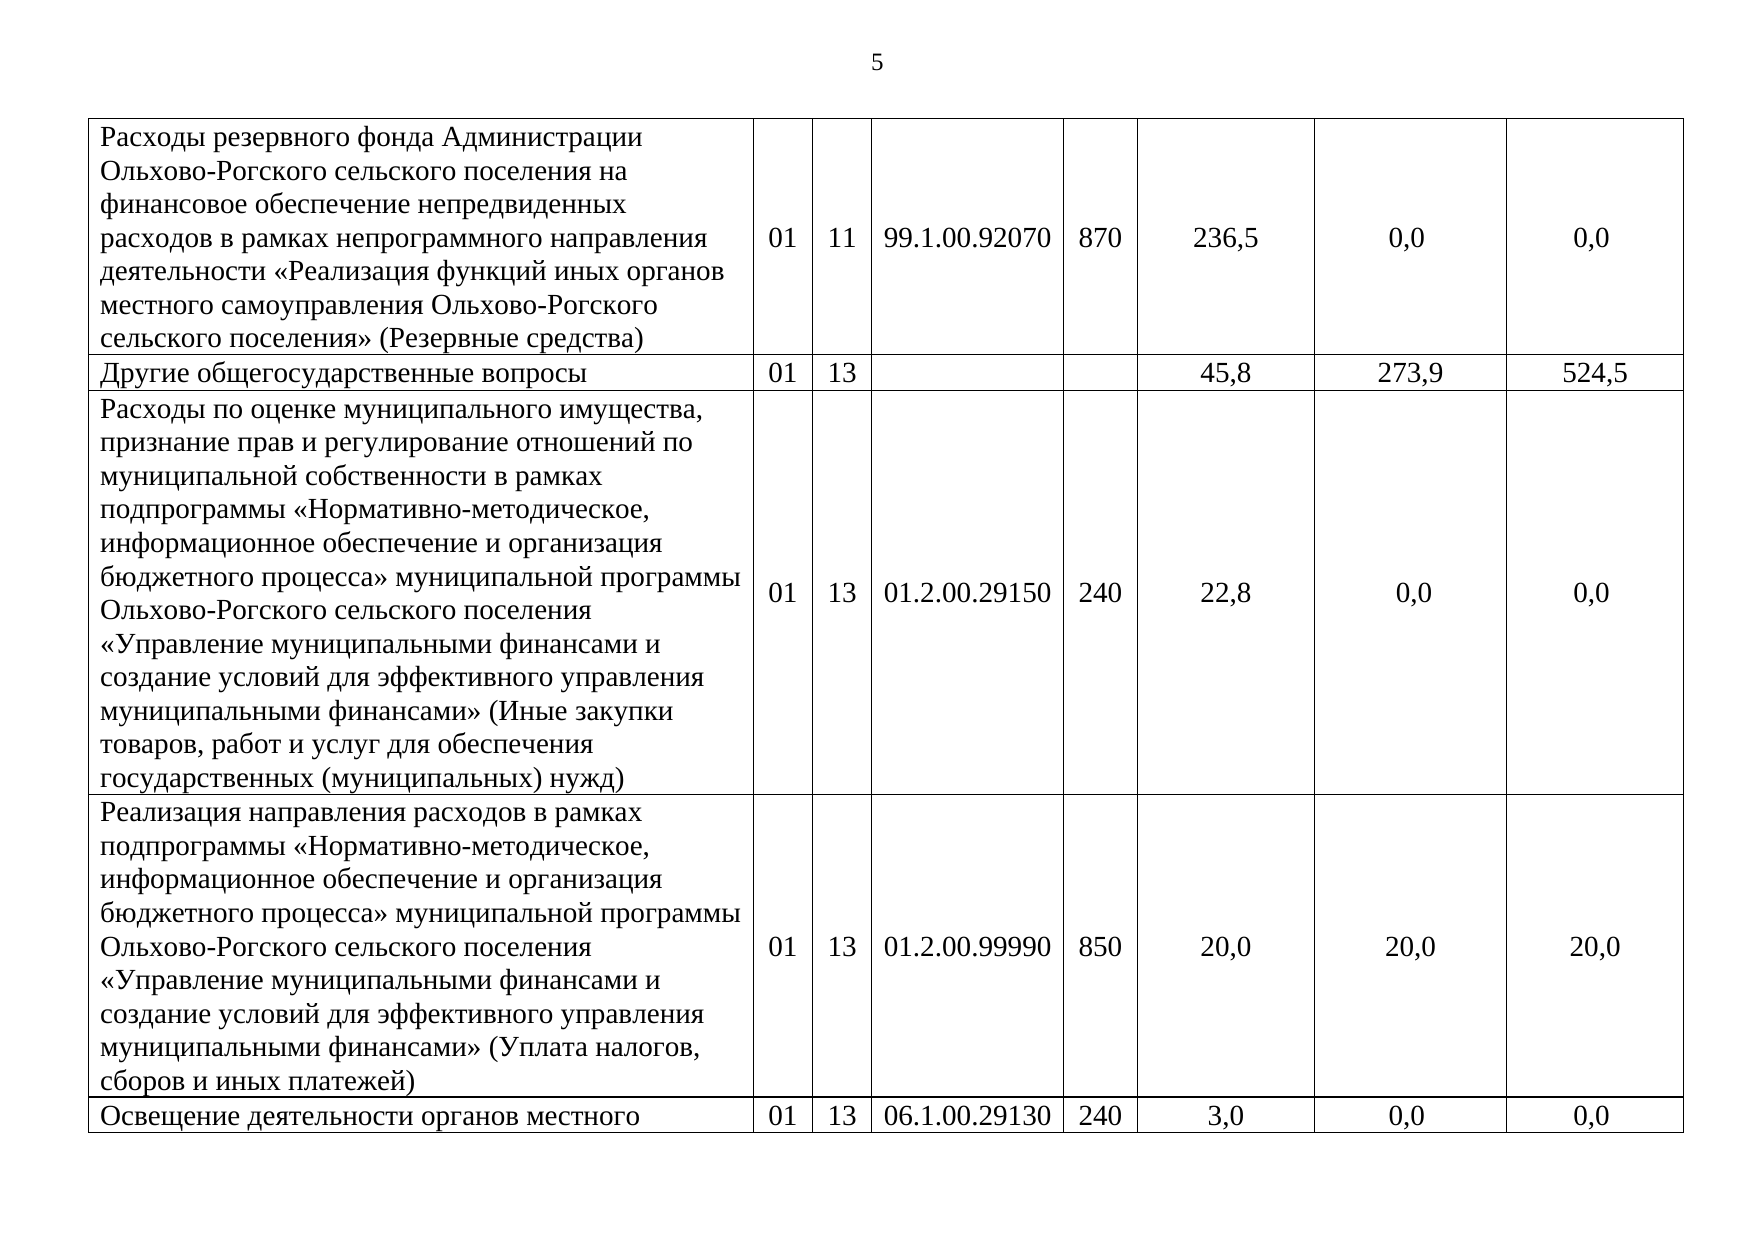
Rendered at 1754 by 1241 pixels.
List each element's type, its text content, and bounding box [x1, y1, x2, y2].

table_cell [1064, 355, 1137, 390]
table_cell 870 [1064, 119, 1137, 354]
table_cell 240 [1064, 1098, 1137, 1132]
table_cell 13 [813, 391, 871, 793]
table_cell 01 [754, 795, 812, 1096]
table_cell 13 [813, 795, 871, 1096]
table_cell 99.1.00.92070 [872, 119, 1063, 354]
table_cell 13 [813, 355, 871, 390]
table_cell 236,5 [1138, 119, 1314, 354]
table_cell 20,0 [1138, 795, 1314, 1096]
table_cell 01.2.00.99990 [872, 795, 1063, 1096]
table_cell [89, 1098, 753, 1132]
table_cell 0,0 [1315, 391, 1506, 793]
table_cell 20,0 [1315, 795, 1506, 1096]
table_cell 273,9 [1315, 355, 1506, 390]
table_cell 524,5 [1507, 355, 1683, 390]
table_cell Расходы резервного фонда Администрации Ольхово-Рогского сельского поселения на финансовое обеспечение непредвиденных расходов в рамках непрограммного направления деятельности «Реализация функций иных органов местного самоуправления Ольхово-Рогского сельского поселения» (Резервные средства) [89, 119, 753, 354]
table_cell Реализация направления расходов в рамках подпрограммы «Нормативно-методическое, информационное обеспечение и организация бюджетного процесса» муниципальной программы Ольхово-Рогского сельского поселения «Управление муниципальными финансами и создание условий для эффективного управления муниципальными финансами» (Уплата налогов, сборов и иных платежей) [89, 795, 753, 1096]
table_cell 850 [1064, 795, 1137, 1096]
table_cell 0,0 [1315, 1098, 1506, 1132]
table_cell 20,0 [1507, 795, 1683, 1096]
table_cell [872, 355, 1063, 390]
table_cell 22,8 [1138, 391, 1314, 793]
table_cell 0,0 [1507, 119, 1683, 354]
table_cell 13 [813, 1098, 871, 1132]
table_cell 3,0 [1138, 1098, 1314, 1132]
table_cell 11 [813, 119, 871, 354]
table_cell 06.1.00.29130 [872, 1098, 1063, 1132]
table_cell Другие общегосударственные вопросы [89, 355, 753, 390]
table_cell 01 [754, 119, 812, 354]
table_cell Расходы по оценке муниципального имущества, признание прав и регулирование отношений по муниципальной собственности в рамках подпрограммы «Нормативно-методическое, информационное обеспечение и организация бюджетного процесса» муниципальной программы Ольхово-Рогского сельского поселения «Управление муниципальными финансами и создание условий для эффективного управления муниципальными финансами» (Иные закупки товаров, работ и услуг для обеспечения государственных (муниципальных) нужд) [89, 391, 753, 793]
table_cell 01 [754, 391, 812, 793]
table_cell 0,0 [1315, 119, 1506, 354]
table_cell 01.2.00.29150 [872, 391, 1063, 793]
table_cell 240 [1064, 391, 1137, 793]
table_cell 0,0 [1507, 391, 1683, 793]
table_cell 01 [754, 355, 812, 390]
table_cell 01 [754, 1098, 812, 1132]
table_cell 45,8 [1138, 355, 1314, 390]
table_cell 0,0 [1507, 1098, 1683, 1132]
